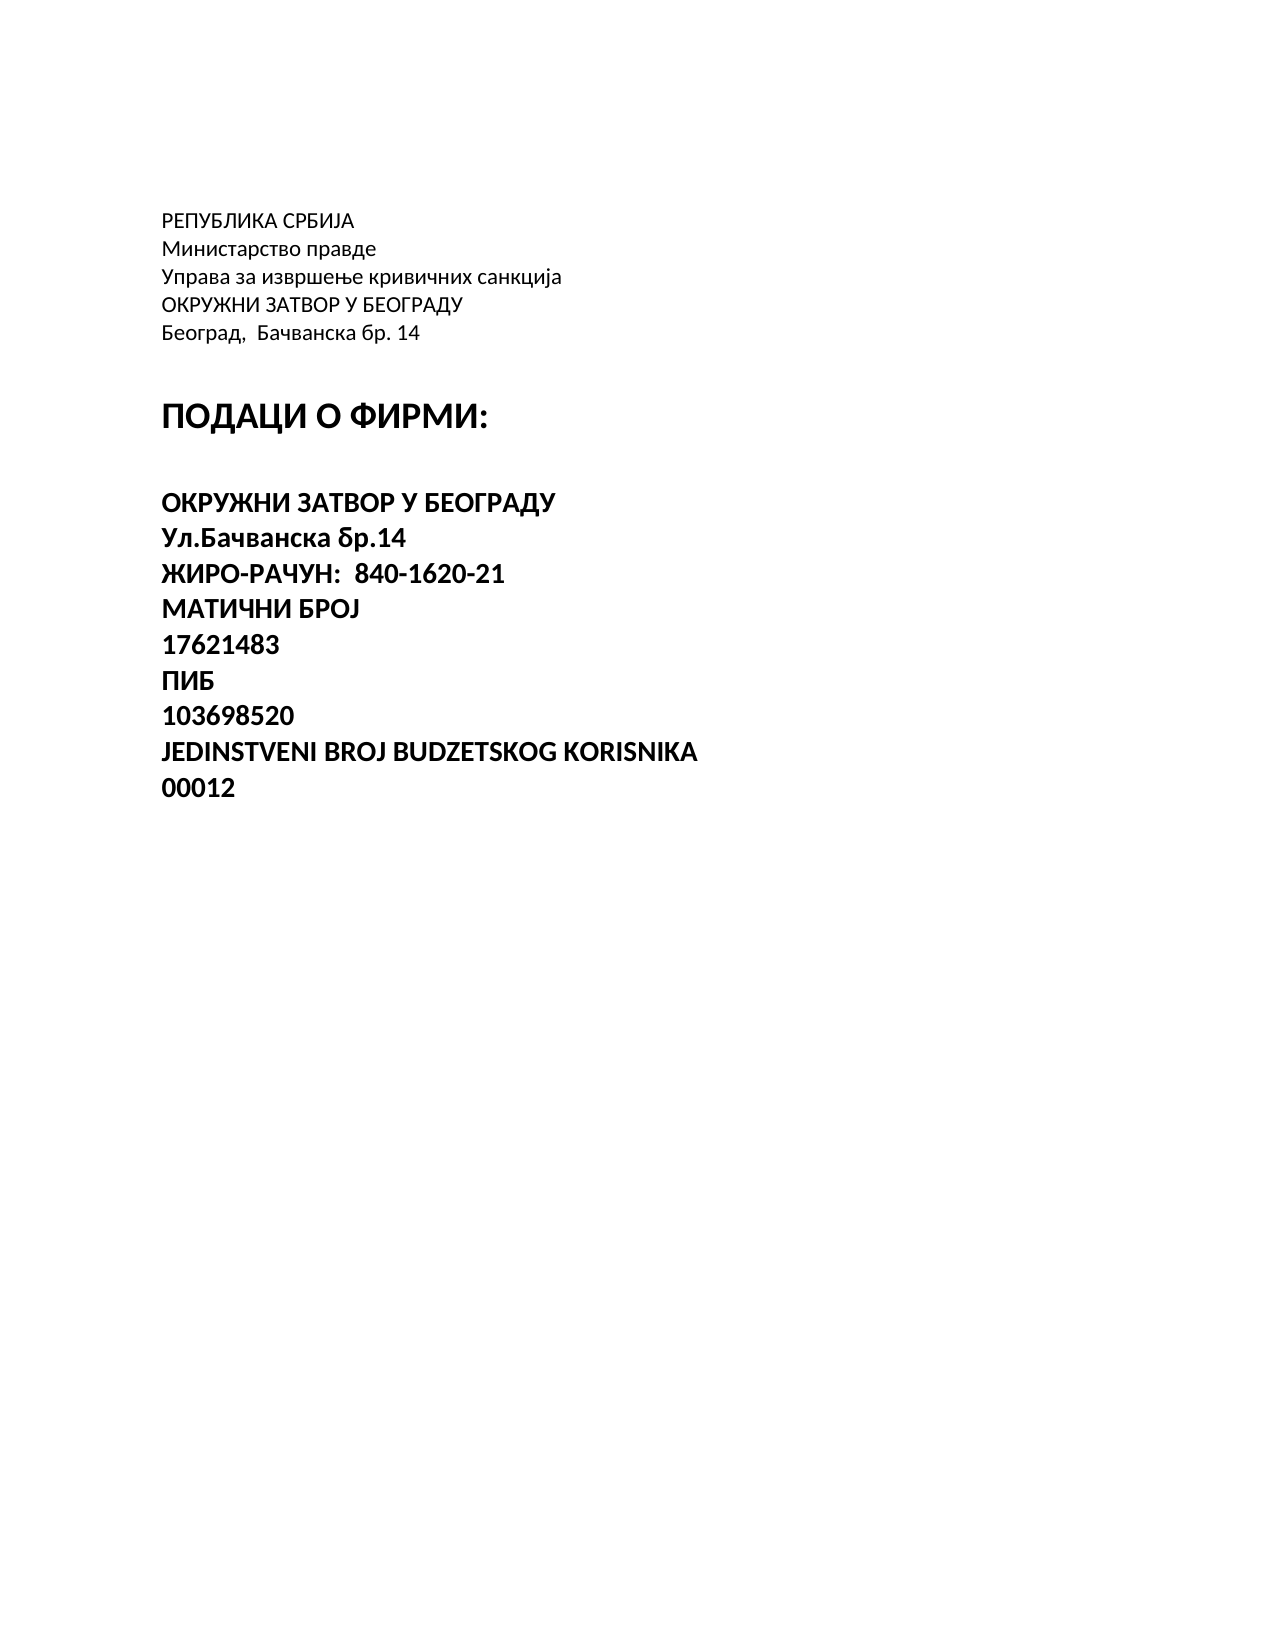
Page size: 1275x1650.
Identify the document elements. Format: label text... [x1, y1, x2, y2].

text ПИБ [161, 662, 1136, 697]
text Београд, Бачванска бр. 14 [161, 318, 1136, 346]
text 103698520 [161, 697, 1136, 733]
text JEDINSTVENI BROJ BUDZETSKOG KORISNIKA [161, 733, 1136, 769]
text Управа за извршење кривичних санкција [161, 262, 1136, 290]
text МАТИЧНИ БРОЈ [161, 591, 1136, 626]
text ЖИРО-РАЧУН: 840-1620-21 [161, 555, 1136, 591]
text ПОДАЦИ О ФИРМИ: [161, 392, 1136, 438]
text ОКРУЖНИ ЗАТВОР У БЕОГРАДУ [161, 484, 1136, 519]
text Ул.Бачванска бр.14 [161, 519, 1136, 555]
text 00012 [161, 769, 1136, 804]
text 17621483 [161, 626, 1136, 662]
text Министарство правде [161, 234, 1136, 262]
text ОКРУЖНИ ЗАТВОР У БЕОГРАДУ [161, 290, 1136, 318]
text РЕПУБЛИКА СРБИЈА [161, 206, 1136, 234]
